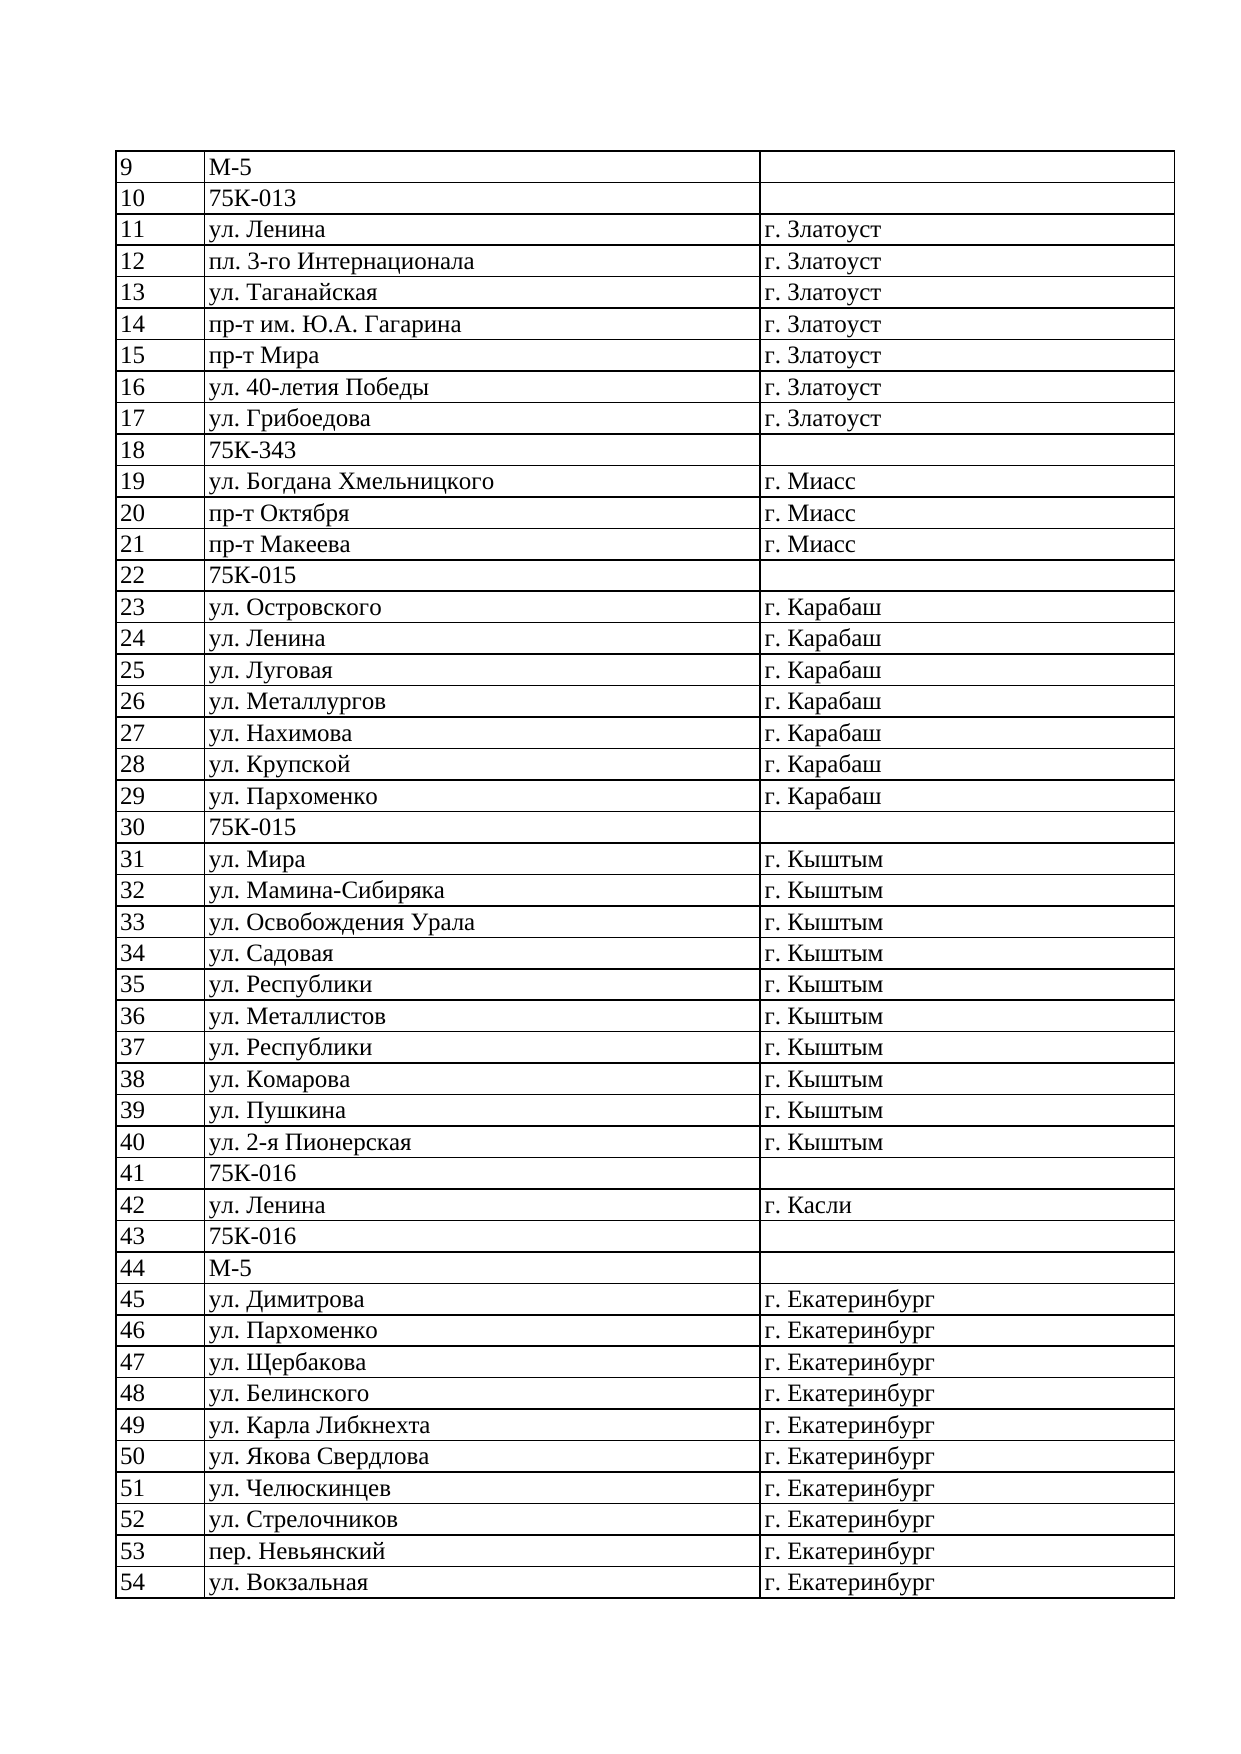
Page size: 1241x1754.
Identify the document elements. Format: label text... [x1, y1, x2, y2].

table_cell г. Екатеринбург [761, 1284, 1174, 1314]
table_cell пер. Невьянский [205, 1536, 759, 1566]
table_cell ул. Таганайская [205, 277, 759, 307]
table_cell 47 [117, 1347, 204, 1377]
table_cell 20 [117, 498, 204, 527]
table_cell 75К-016 [205, 1158, 759, 1188]
table_cell г. Кыштым [761, 907, 1174, 936]
table_cell 37 [117, 1032, 204, 1062]
table_cell 21 [117, 529, 204, 559]
table_cell 27 [117, 718, 204, 748]
table_cell 17 [117, 403, 204, 433]
table_cell 30 [117, 812, 204, 842]
table_cell г. Екатеринбург [761, 1473, 1174, 1503]
table_cell ул. Белинского [205, 1378, 759, 1408]
table_cell г. Екатеринбург [761, 1316, 1174, 1345]
table_cell г. Кыштым [761, 938, 1174, 968]
table_cell ул. 2-я Пионерская [205, 1127, 759, 1157]
table_cell ул. Крупской [205, 749, 759, 779]
table_cell 54 [117, 1567, 204, 1597]
table_cell пр-т Макеева [205, 529, 759, 559]
table_cell М-5 [205, 1253, 759, 1282]
table_cell г. Кыштым [761, 1127, 1174, 1157]
table_cell 25 [117, 655, 204, 685]
table_cell г. Кыштым [761, 970, 1174, 999]
table_cell [761, 812, 1174, 842]
table_cell ул. Садовая [205, 938, 759, 968]
table_cell ул. Освобождения Урала [205, 907, 759, 936]
table_cell 34 [117, 938, 204, 968]
table_cell ул. Республики [205, 970, 759, 999]
table_cell 52 [117, 1504, 204, 1534]
table_cell ул. Вокзальная [205, 1567, 759, 1597]
table_cell г. Карабаш [761, 781, 1174, 811]
table_cell ул. Ленина [205, 1190, 759, 1219]
table_cell ул. Луговая [205, 655, 759, 685]
table_cell 36 [117, 1001, 204, 1031]
table_cell г. Карабаш [761, 749, 1174, 779]
table_cell 75К-015 [205, 561, 759, 590]
table_cell М-5 [205, 152, 759, 181]
table_cell 51 [117, 1473, 204, 1503]
table_cell г. Карабаш [761, 592, 1174, 622]
table_cell г. Златоуст [761, 340, 1174, 370]
table_cell г. Екатеринбург [761, 1504, 1174, 1534]
table_cell 13 [117, 277, 204, 307]
table_cell 29 [117, 781, 204, 811]
table_cell ул. Пархоменко [205, 1316, 759, 1345]
table_cell 43 [117, 1221, 204, 1251]
table_cell [761, 1253, 1174, 1282]
table_cell г. Златоуст [761, 246, 1174, 276]
table_cell г. Кыштым [761, 875, 1174, 905]
table_cell г. Екатеринбург [761, 1567, 1174, 1597]
table_cell ул. 40-летия Победы [205, 372, 759, 402]
table_cell ул. Карла Либкнехта [205, 1410, 759, 1440]
table_cell 9 [117, 152, 204, 181]
table_cell 46 [117, 1316, 204, 1345]
table_cell 42 [117, 1190, 204, 1219]
table_cell г. Миасс [761, 466, 1174, 496]
table_cell пр-т Мира [205, 340, 759, 370]
table_cell ул. Островского [205, 592, 759, 622]
table_cell г. Карабаш [761, 686, 1174, 716]
table_cell ул. Пушкина [205, 1095, 759, 1125]
table_cell г. Кыштым [761, 1064, 1174, 1094]
table_cell пр-т Октября [205, 498, 759, 527]
table_cell 48 [117, 1378, 204, 1408]
table_cell ул. Димитрова [205, 1284, 759, 1314]
table_cell [761, 1221, 1174, 1251]
table_cell 33 [117, 907, 204, 936]
table_cell г. Златоуст [761, 309, 1174, 339]
table_cell 50 [117, 1441, 204, 1471]
table_cell пл. 3-го Интернационала [205, 246, 759, 276]
table_cell [761, 435, 1174, 464]
table_cell [761, 183, 1174, 213]
table_cell 49 [117, 1410, 204, 1440]
table_cell ул. Щербакова [205, 1347, 759, 1377]
table_cell г. Екатеринбург [761, 1347, 1174, 1377]
table_cell ул. Грибоедова [205, 403, 759, 433]
table_cell 53 [117, 1536, 204, 1566]
table_cell 23 [117, 592, 204, 622]
table_cell 31 [117, 844, 204, 873]
table_cell ул. Нахимова [205, 718, 759, 748]
table_cell г. Екатеринбург [761, 1410, 1174, 1440]
table_cell 44 [117, 1253, 204, 1282]
table_cell г. Миасс [761, 498, 1174, 527]
table_cell 19 [117, 466, 204, 496]
table_cell ул. Ленина [205, 215, 759, 244]
table_cell ул. Мира [205, 844, 759, 873]
table_cell г. Карабаш [761, 623, 1174, 653]
table_cell г. Касли [761, 1190, 1174, 1219]
table_cell ул. Стрелочников [205, 1504, 759, 1534]
table_cell г. Екатеринбург [761, 1536, 1174, 1566]
table_cell 18 [117, 435, 204, 464]
table_cell 11 [117, 215, 204, 244]
table_cell ул. Республики [205, 1032, 759, 1062]
table_cell г. Кыштым [761, 1032, 1174, 1062]
table_cell г. Кыштым [761, 1095, 1174, 1125]
table_cell [761, 561, 1174, 590]
table_cell г. Карабаш [761, 655, 1174, 685]
table_cell ул. Челюскинцев [205, 1473, 759, 1503]
table_cell ул. Металлургов [205, 686, 759, 716]
table_cell 35 [117, 970, 204, 999]
table_cell г. Кыштым [761, 844, 1174, 873]
table_cell 10 [117, 183, 204, 213]
table_cell 12 [117, 246, 204, 276]
table_cell г. Екатеринбург [761, 1441, 1174, 1471]
table_cell г. Златоуст [761, 403, 1174, 433]
table_cell ул. Металлистов [205, 1001, 759, 1031]
table_cell 32 [117, 875, 204, 905]
table_cell 38 [117, 1064, 204, 1094]
table_cell [761, 1158, 1174, 1188]
table_cell 45 [117, 1284, 204, 1314]
table_cell 40 [117, 1127, 204, 1157]
table_cell ул. Якова Свердлова [205, 1441, 759, 1471]
table_cell 75К-016 [205, 1221, 759, 1251]
table_cell 41 [117, 1158, 204, 1188]
table_cell 15 [117, 340, 204, 370]
table_cell г. Кыштым [761, 1001, 1174, 1031]
table_cell [761, 152, 1174, 181]
table_cell ул. Мамина-Сибиряка [205, 875, 759, 905]
table_cell 26 [117, 686, 204, 716]
table_cell 14 [117, 309, 204, 339]
table_cell 22 [117, 561, 204, 590]
table_cell 75К-343 [205, 435, 759, 464]
table_cell ул. Ленина [205, 623, 759, 653]
table_cell 75К-013 [205, 183, 759, 213]
table_cell ул. Комарова [205, 1064, 759, 1094]
table_cell 28 [117, 749, 204, 779]
table_cell 39 [117, 1095, 204, 1125]
table_cell 75К-015 [205, 812, 759, 842]
table_cell г. Златоуст [761, 215, 1174, 244]
table_cell пр-т им. Ю.А. Гагарина [205, 309, 759, 339]
table_cell 24 [117, 623, 204, 653]
table_cell г. Миасс [761, 529, 1174, 559]
table_cell г. Екатеринбург [761, 1378, 1174, 1408]
table_cell г. Карабаш [761, 718, 1174, 748]
table_cell г. Златоуст [761, 277, 1174, 307]
table_cell ул. Пархоменко [205, 781, 759, 811]
table_cell ул. Богдана Хмельницкого [205, 466, 759, 496]
table_cell г. Златоуст [761, 372, 1174, 402]
table_cell 16 [117, 372, 204, 402]
